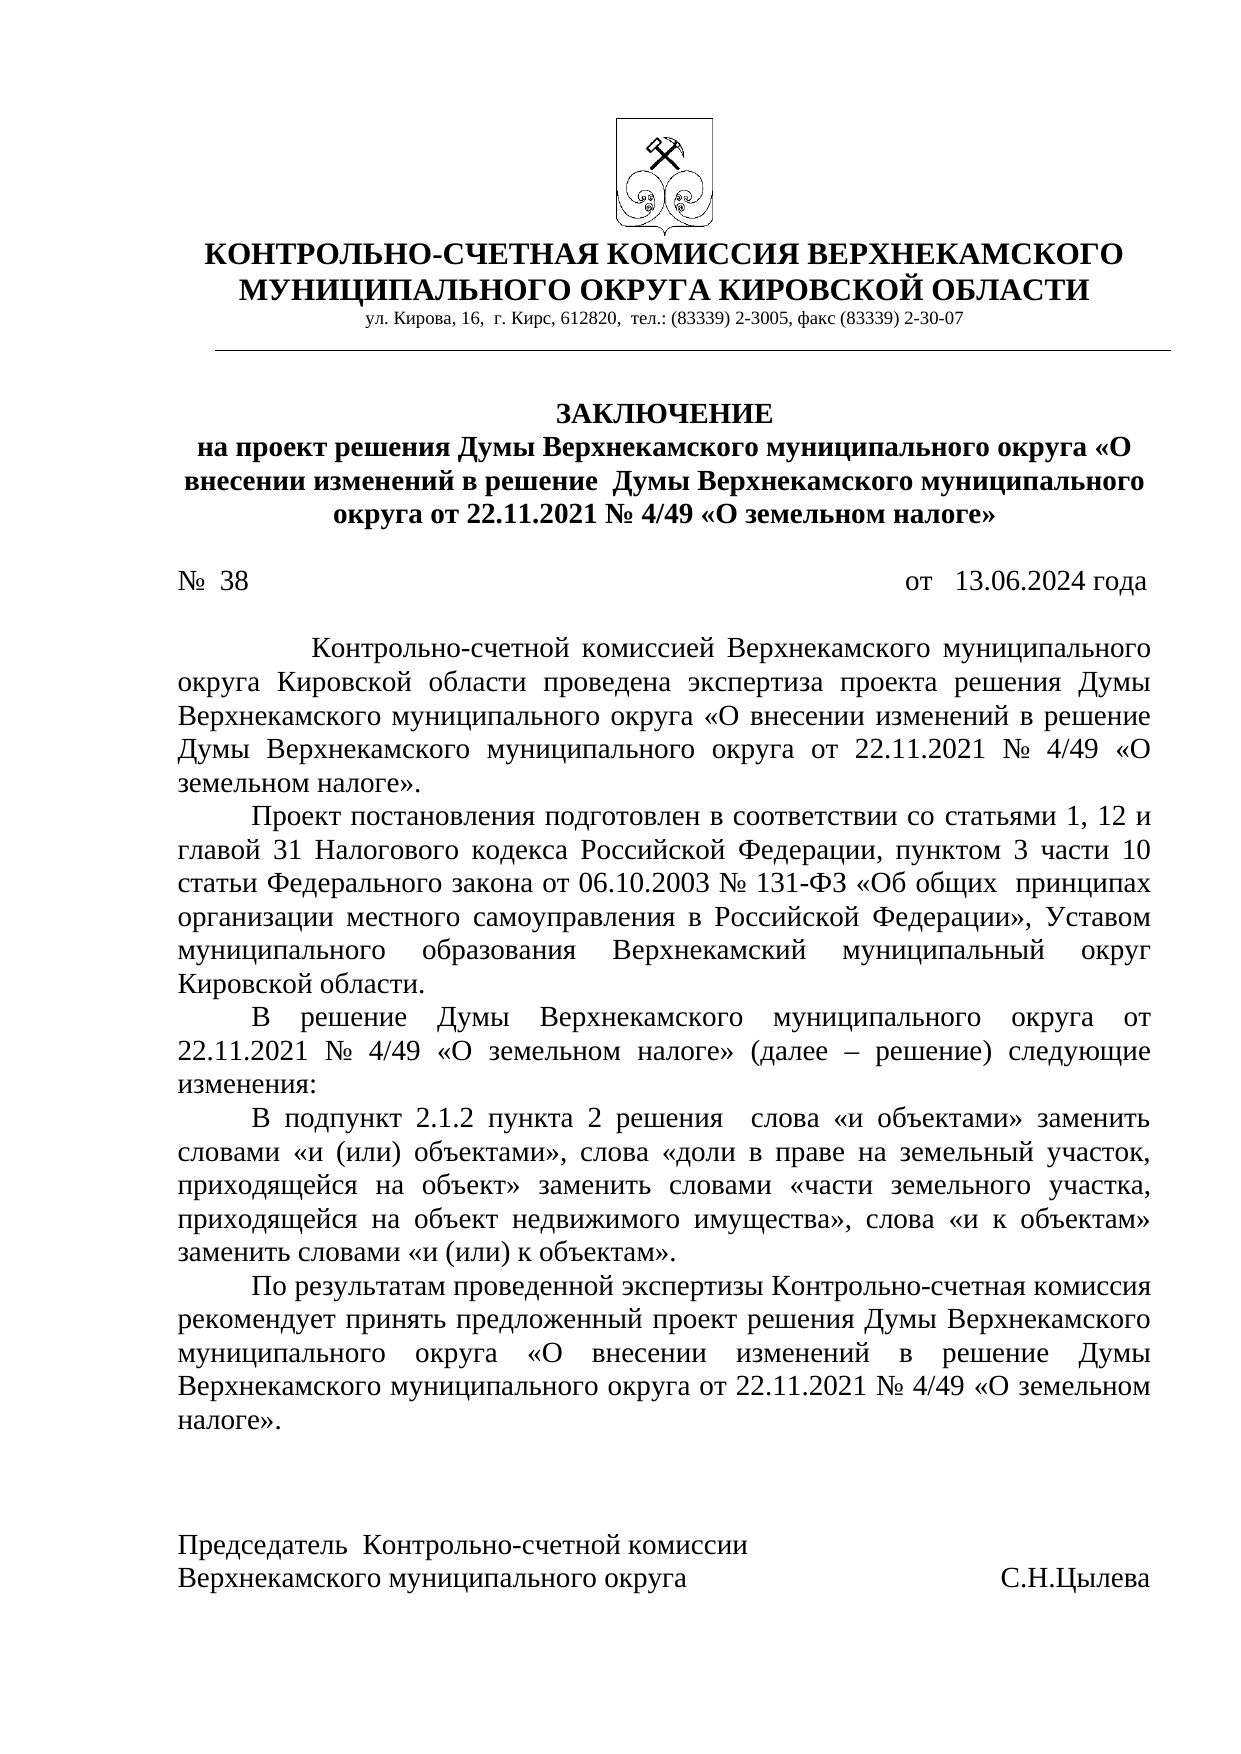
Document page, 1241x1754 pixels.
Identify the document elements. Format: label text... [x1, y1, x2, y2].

text Контрольно-счетной комиссией Верхнекамского муниципального округа Кировской области проведена экспертиза проекта решения Думы Верхнекамского муниципального округа «О внесении изменений в решение Думы Верхнекамского муниципального округа от 22.11.2021 № 4/49 «О земельном налоге». [177, 631, 1152, 798]
text По результатам проведенной экспертизы Контрольно-счетная комиссия рекомендует принять предложенный проект решения Думы Верхнекамского муниципального округа «О внесении изменений в решение Думы Верхнекамского муниципального округа от 22.11.2021 № 4/49 «О земельном налоге». [177, 1268, 1152, 1436]
text Верхнекамского муниципального округа С.Н.Цылева [177, 1560, 1152, 1594]
text Проект постановления подготовлен в соответствии со статьями 1, 12 и главой 31 Налогового кодекса Российской Федерации, пунктом 3 части 10 статьи Федерального закона от 06.10.2003 № 131-ФЗ «Об общих принципах организации местного самоуправления в Российской Федерации», Уставом муниципального образования Верхнекамский муниципальный округ Кировской области. [177, 798, 1152, 999]
text ул. Кирова, 16, г. Кирс, 612820, тел.: (83339) 2-3005, факс (83339) 2-30-07 [177, 307, 1152, 329]
text Председатель Контрольно-счетной комиссии [177, 1527, 1152, 1560]
text на проект решения Думы Верхнекамского муниципального округа «О внесении изменений в решение Думы Верхнекамского муниципального округа от 22.11.2021 № 4/49 «О земельном налоге» [177, 429, 1152, 530]
text КОНТРОЛЬНО-СЧЕТНАЯ КОМИССИЯ ВЕРХНЕКАМСКОГО МУНИЦИПАЛЬНОГО ОКРУГА КИРОВСКОЙ ОБЛАСТИ [177, 235, 1152, 307]
text В решение Думы Верхнекамского муниципального округа от 22.11.2021 № 4/49 «О земельном налоге» (далее – решение) следующие изменения: [177, 999, 1152, 1100]
text В подпункт 2.1.2 пункта 2 решения слова «и объектами» заменить словами «и (или) объектами», слова «доли в праве на земельный участок, приходящейся на объект» заменить словами «части земельного участка, приходящейся на объект недвижимого имущества», слова «и к объектам» заменить словами «и (или) к объектам». [177, 1100, 1152, 1268]
text № 38 от 13.06.2024 года [177, 563, 1152, 597]
text ЗАКЛЮЧЕНИЕ [177, 396, 1152, 429]
